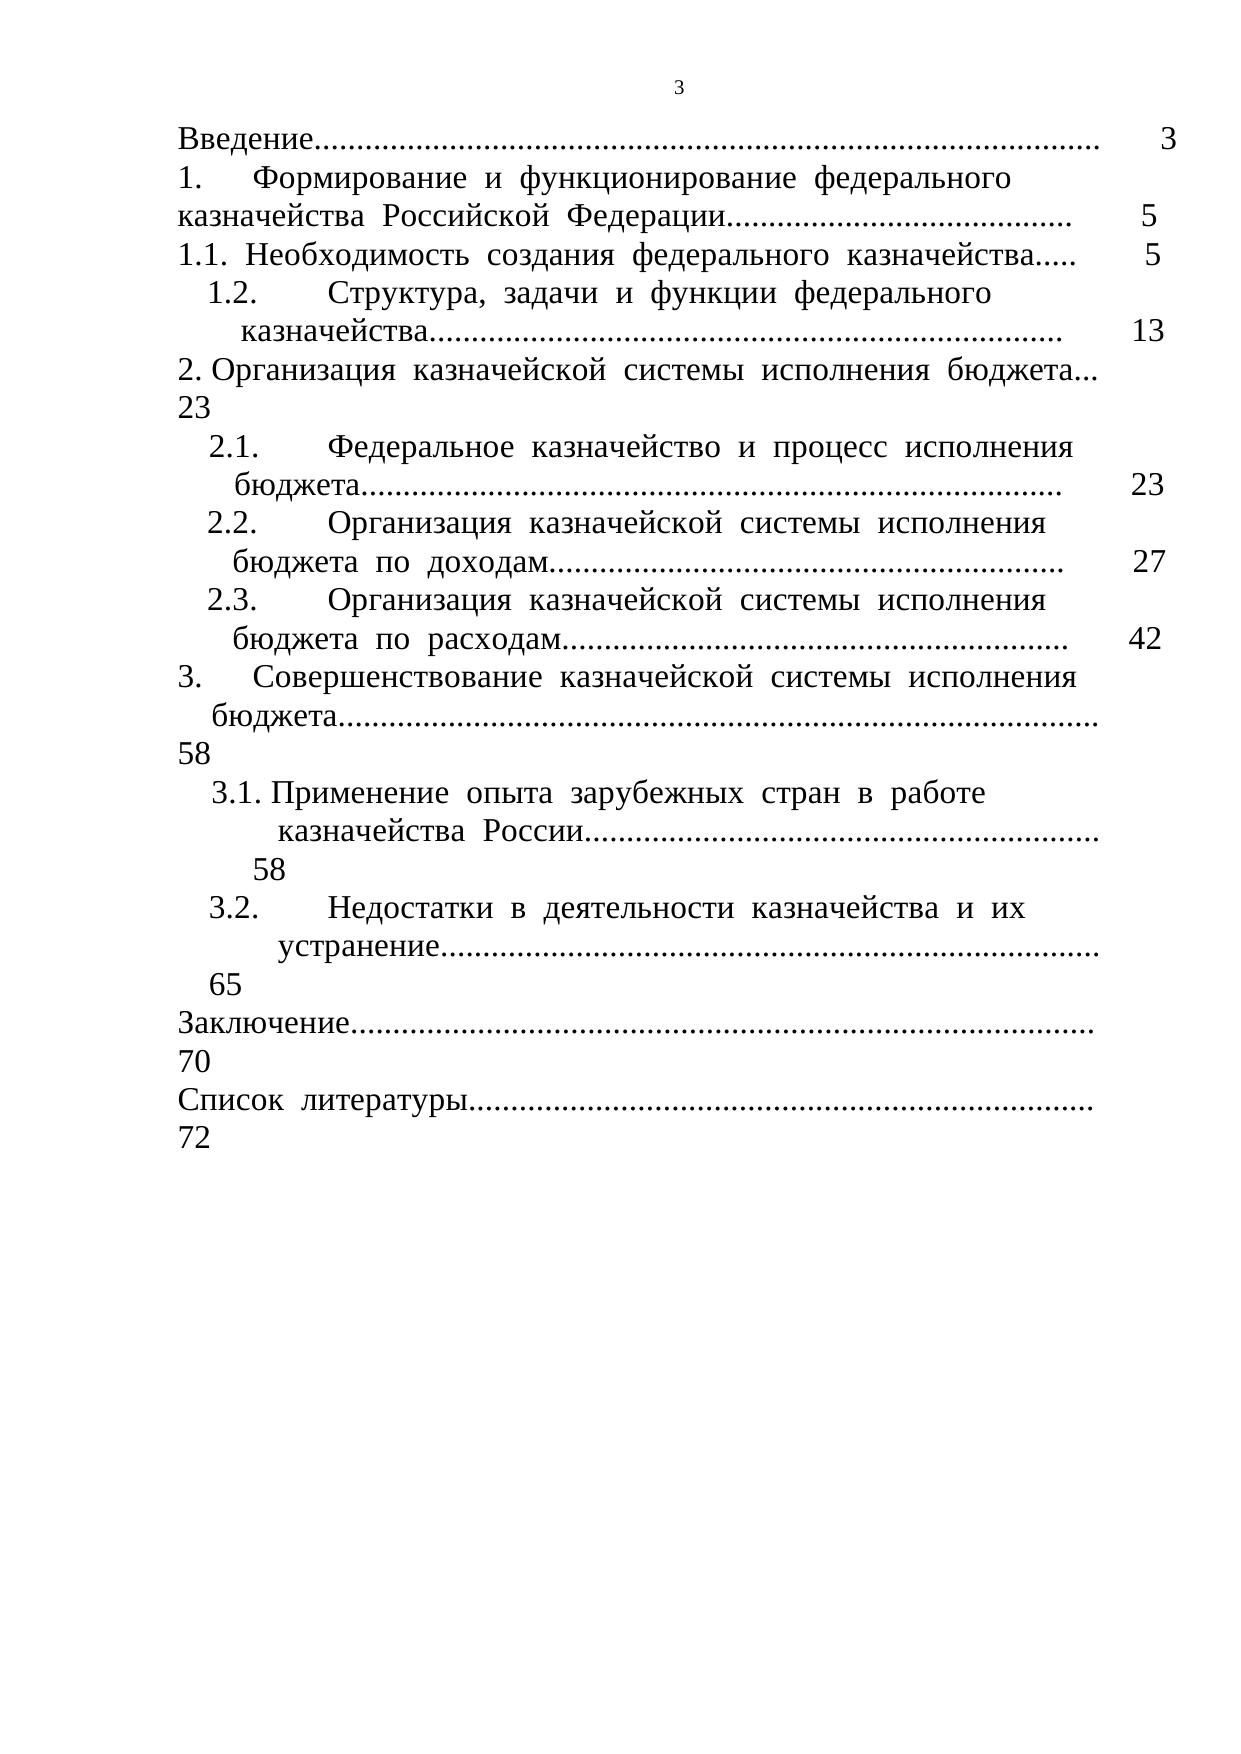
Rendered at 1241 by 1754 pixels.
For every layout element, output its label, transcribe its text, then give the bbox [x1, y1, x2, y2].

list бюджета по расходам............................................................ 42 [207, 618, 1181, 656]
list казначейства........................................................................... 13 [207, 310, 1181, 349]
list Организация казначейской системы исполнения [207, 502, 1181, 541]
list Структура, задачи и функции федерального [207, 272, 1181, 310]
list Федеральное казначейство и процесс исполнения [208, 426, 1181, 464]
list казначейства Российской Федерации......................................... 5 [177, 195, 1181, 233]
list Организация казначейской системы исполнения [207, 579, 1181, 618]
text казначейства России............................................................. 58 [252, 810, 1181, 887]
text Заключение........................................................................................ 70 [177, 1002, 1181, 1079]
text 3.1. Применение опыта зарубежных стран в работе [177, 772, 1181, 810]
list Совершенствование казначейской системы исполнения [177, 656, 1181, 695]
text 2. Организация казначейской системы исполнения бюджета... 23 [177, 349, 1181, 426]
list бюджета по доходам............................................................. 27 [207, 541, 1181, 579]
list бюджета................................................................................... 23 [208, 464, 1181, 502]
list 1.1. Необходимость создания федерального казначейства..... 5 [177, 233, 1181, 272]
text устранение.............................................................................. 65 [208, 925, 1181, 1002]
list Формирование и функционирование федерального [177, 157, 1181, 195]
list Недостатки в деятельности казначейства и их [208, 887, 1181, 925]
text бюджета.......................................................................................... 58 [177, 695, 1181, 772]
text Список литературы.......................................................................... 72 [177, 1079, 1181, 1156]
text Введение............................................................................................. 3 [177, 118, 1181, 157]
